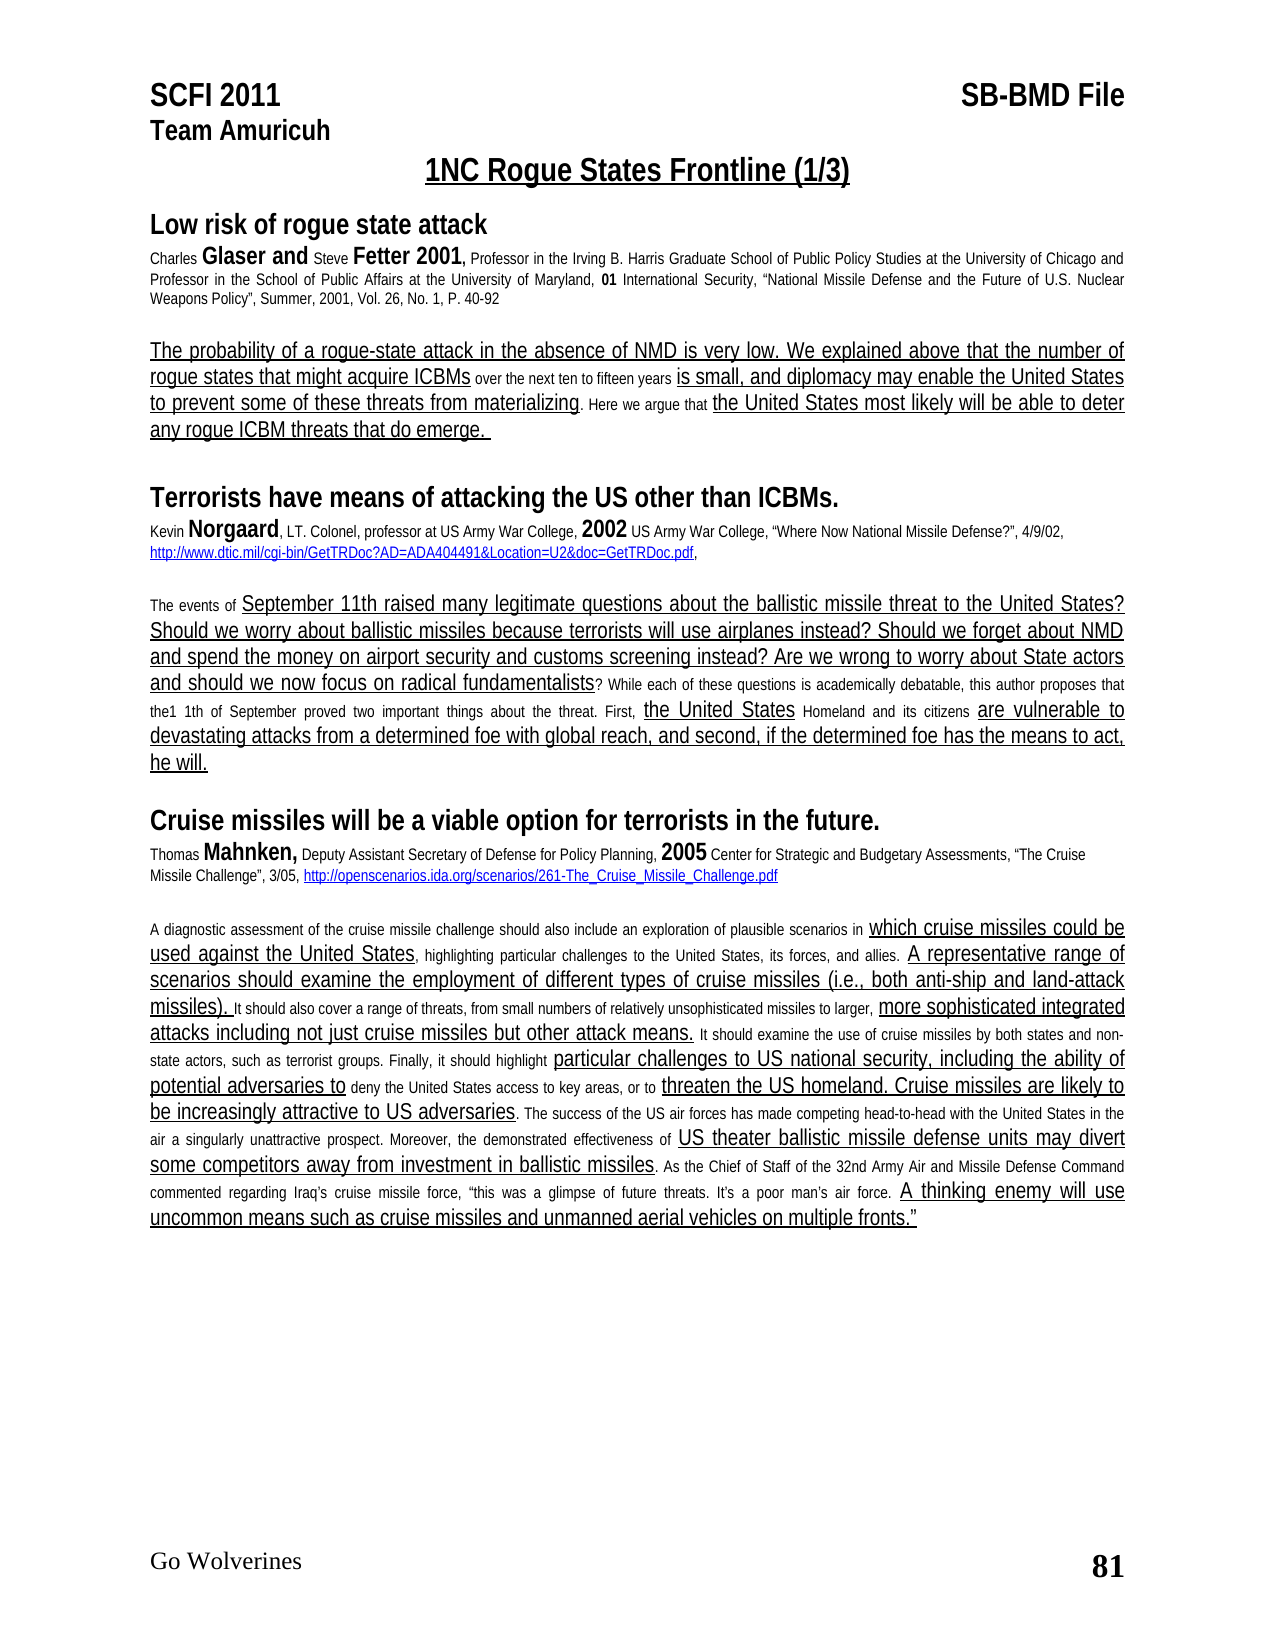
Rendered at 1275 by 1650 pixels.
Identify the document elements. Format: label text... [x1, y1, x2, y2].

text The events of September 11th raised many legitimate questions about the ballistic missile threat to the United States? Should we worry about ballistic missiles because terrorists will use airplanes instead? Should we forget about NMD and spend the money on airport security and customs screening instead? Are we wrong to worry about State actors and should we now focus on radical fundamentalists? While each of these questions is academically debatable, this author proposes that the1 1th of September proved two important things about the threat. First, the United States Homeland and its citizens are vulnerable to devastating attacks from a determined foe with global reach, and second, if the determined foe has the means to act, he will. [150, 590, 1125, 666]
text The probability of a rogue-state attack in the absence of NMD is very low. We explained above that the number of rogue states that might acquire ICBMs over the next ten to fifteen years is small, and diplomacy may enable the United States to prevent some of these threats from materializing. Here we argue that the United States most likely will be able to deter any rogue ICBM threats that do emerge. [150, 361, 1125, 442]
text 1NC Rogue States Frontline (1/3) [150, 150, 1125, 188]
text Charles Glaser and Steve Fetter 2001, Professor in the Irving B. Harris Graduate School of Public Policy Studies at the University of Chicago and Professor in the School of Public Affairs at the University of Maryland, 01 International Security, “National Missile Defense and the Future of U.S. Nuclear Weapons Policy”, Summer, 2001, Vol. 26, No. 1, P. 40-92 [150, 241, 1125, 308]
text Low risk of rogue state attack [150, 207, 1125, 241]
text Thomas Mahnken, Deputy Assistant Secretary of Defense for Policy Planning, 2005 Center for Strategic and Budgetary Assessments, “The Cruise Missile Challenge”, 3/05, http://openscenarios.ida.org/scenarios/261-The_Cruise_Missile_Challenge.pdf [150, 837, 1125, 885]
text The events of September 11th raised many legitimate questions about the ballistic missile threat to the United States? Should we worry about ballistic missiles because terrorists will use airplanes instead? Should we forget about NMD and spend the money on airport security and customs screening instead? Are we wrong to worry about State actors and should we now focus on radical fundamentalists? While each of these questions is academically debatable, this author proposes that the1 1th of September proved two important things about the threat. First, the United States Homeland and its citizens are vulnerable to devastating attacks from a determined foe with global reach, and second, if the determined foe has the means to act, he will. [150, 667, 1125, 745]
text Terrorists have means of attacking the US other than ICBMs. [150, 480, 1125, 514]
text Kevin Norgaard, LT. Colonel, professor at US Army War College, 2002 US Army War College, “Where Now National Missile Defense?”, 4/9/02, http://www.dtic.mil/cgi-bin/GetTRDoc?AD=ADA404491&Location=U2&doc=GetTRDoc.pdf, [150, 514, 1125, 562]
text Cruise missiles will be a viable option for terrorists in the future. [150, 803, 1125, 837]
text A diagnostic assessment of the cruise missile challenge should also include an exploration of plausible scenarios in which cruise missiles could be used against the United States, highlighting particular challenges to the United States, its forces, and allies. A representative range of scenarios should examine the employment of different types of cruise missiles (i.e., both anti-ship and land-attack missiles). It should also cover a range of threats, from small numbers of relatively unsophisticated missiles to larger, more sophisticated integrated attacks including not just cruise missiles but other attack means. It should examine the use of cruise missiles by both states and non-state actors, such as terrorist groups. Finally, it should highlight particular challenges to US national security, including the ability of potential adversaries to deny the United States access to key areas, or to threaten the US homeland. Cruise missiles are likely to be increasingly attractive to US adversaries. The success of the US air forces has made competing head-to-head with the United States in the air a singularly unattractive prospect. Moreover, the demonstrated effectiveness of US theater ballistic missile defense units may divert some competitors away from investment in ballistic missiles. As the Chief of Staff of the 32nd Army Air and Missile Defense Command commented regarding Iraq’s cruise missile force, “this was a glimpse of future threats. It’s a poor man’s air force. A thinking enemy will use uncommon means such as cruise missiles and unmanned aerial vehicles on multiple fronts.” [150, 990, 1125, 1230]
